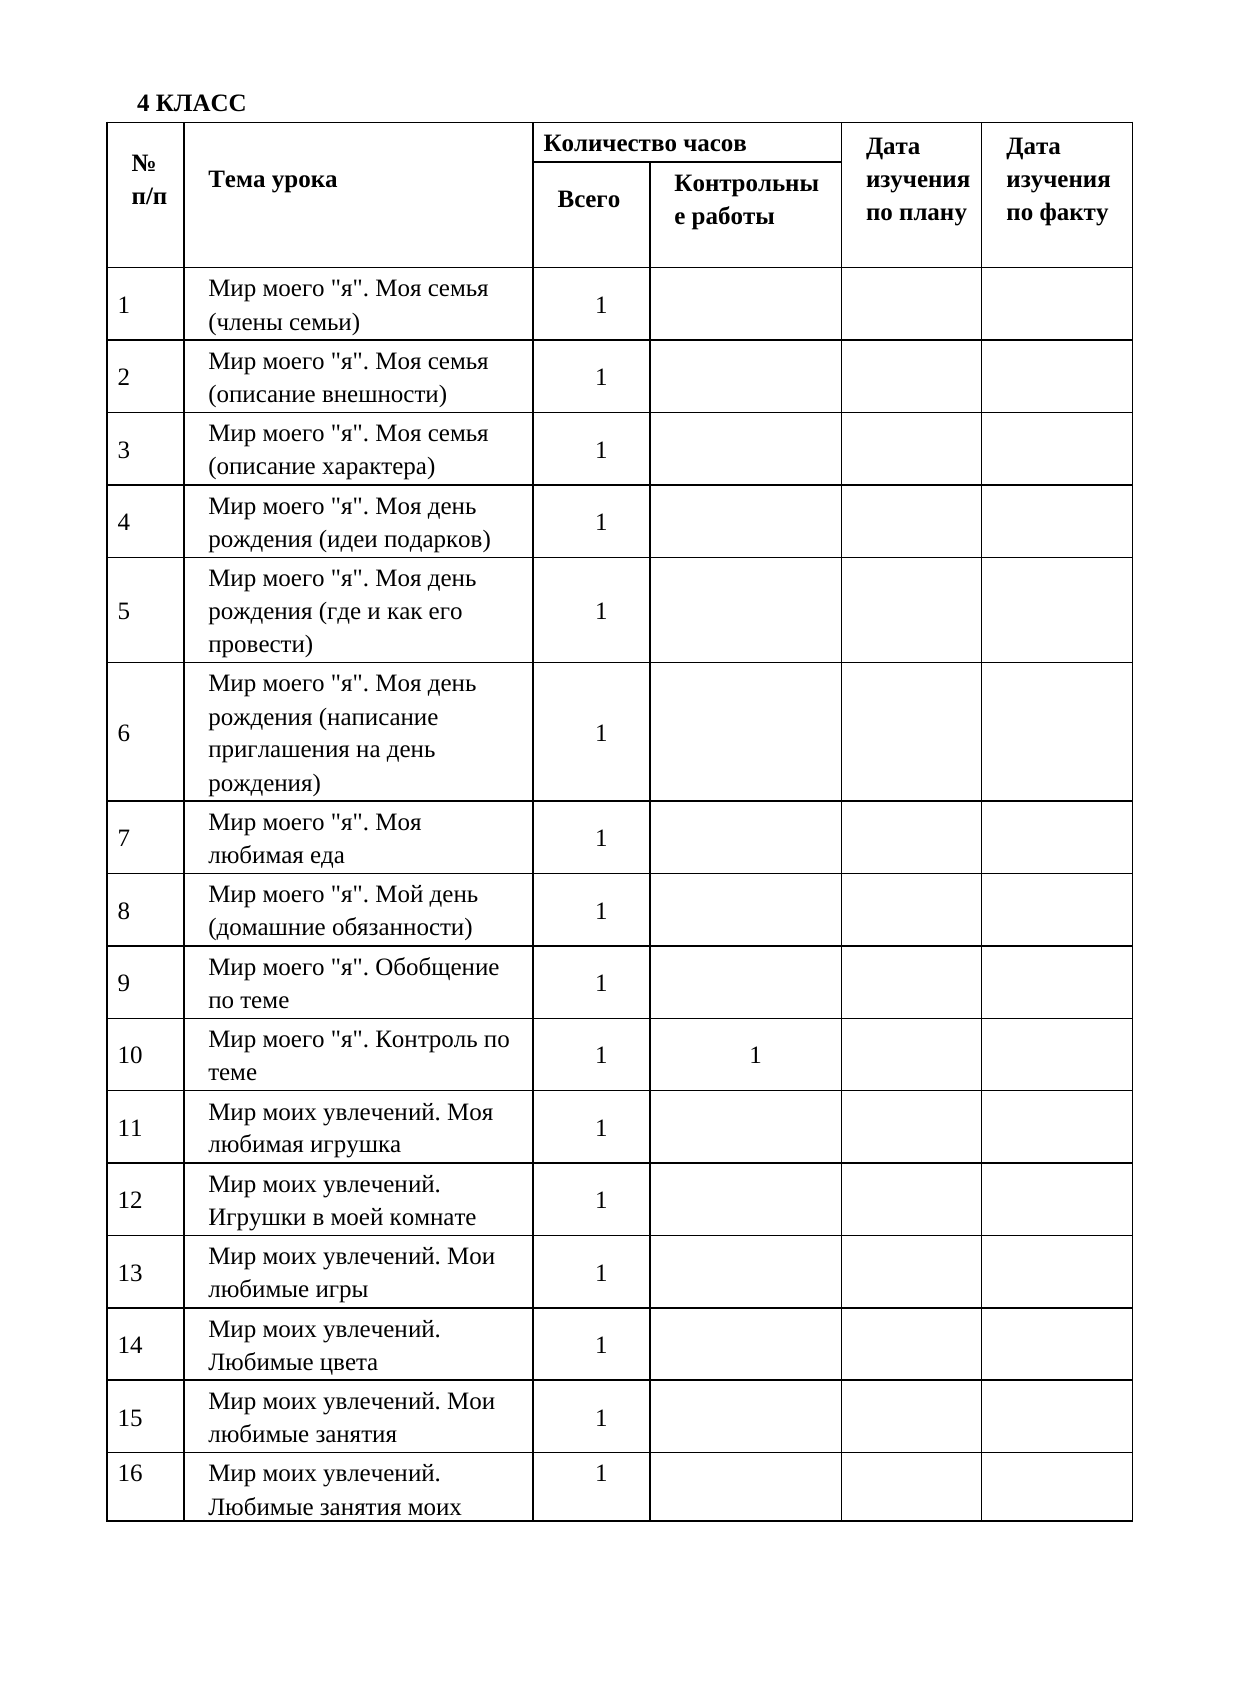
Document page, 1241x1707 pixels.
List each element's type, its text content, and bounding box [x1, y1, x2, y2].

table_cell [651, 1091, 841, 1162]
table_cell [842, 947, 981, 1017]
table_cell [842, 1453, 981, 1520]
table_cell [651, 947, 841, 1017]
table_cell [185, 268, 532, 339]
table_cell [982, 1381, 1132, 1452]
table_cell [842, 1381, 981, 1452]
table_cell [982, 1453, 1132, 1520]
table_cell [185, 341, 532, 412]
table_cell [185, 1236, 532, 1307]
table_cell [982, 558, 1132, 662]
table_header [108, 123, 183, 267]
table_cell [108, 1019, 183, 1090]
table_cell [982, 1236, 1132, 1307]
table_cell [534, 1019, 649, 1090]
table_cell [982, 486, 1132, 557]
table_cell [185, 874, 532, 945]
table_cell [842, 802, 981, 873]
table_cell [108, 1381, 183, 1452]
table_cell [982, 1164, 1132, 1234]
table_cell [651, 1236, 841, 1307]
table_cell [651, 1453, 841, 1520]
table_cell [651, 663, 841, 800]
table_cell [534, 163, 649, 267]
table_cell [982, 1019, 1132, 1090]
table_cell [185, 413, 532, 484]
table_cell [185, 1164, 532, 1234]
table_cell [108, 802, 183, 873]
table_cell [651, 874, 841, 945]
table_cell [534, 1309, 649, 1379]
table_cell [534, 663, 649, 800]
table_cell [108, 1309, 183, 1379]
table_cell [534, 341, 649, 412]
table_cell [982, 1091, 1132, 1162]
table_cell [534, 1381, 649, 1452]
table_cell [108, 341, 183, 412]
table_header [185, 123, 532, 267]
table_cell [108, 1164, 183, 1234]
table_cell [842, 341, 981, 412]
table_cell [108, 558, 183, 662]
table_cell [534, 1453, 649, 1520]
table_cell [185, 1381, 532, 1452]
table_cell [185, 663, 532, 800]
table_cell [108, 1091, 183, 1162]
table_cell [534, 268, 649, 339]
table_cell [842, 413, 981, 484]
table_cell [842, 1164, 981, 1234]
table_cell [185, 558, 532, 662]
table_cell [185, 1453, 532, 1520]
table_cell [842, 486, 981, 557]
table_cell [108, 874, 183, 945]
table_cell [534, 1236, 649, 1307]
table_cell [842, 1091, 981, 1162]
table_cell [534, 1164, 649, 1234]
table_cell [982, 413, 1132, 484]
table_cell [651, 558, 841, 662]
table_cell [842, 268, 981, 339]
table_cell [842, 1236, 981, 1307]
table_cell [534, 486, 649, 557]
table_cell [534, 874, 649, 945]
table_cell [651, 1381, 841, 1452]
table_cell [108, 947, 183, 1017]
text 4 КЛАСС [131, 88, 1122, 117]
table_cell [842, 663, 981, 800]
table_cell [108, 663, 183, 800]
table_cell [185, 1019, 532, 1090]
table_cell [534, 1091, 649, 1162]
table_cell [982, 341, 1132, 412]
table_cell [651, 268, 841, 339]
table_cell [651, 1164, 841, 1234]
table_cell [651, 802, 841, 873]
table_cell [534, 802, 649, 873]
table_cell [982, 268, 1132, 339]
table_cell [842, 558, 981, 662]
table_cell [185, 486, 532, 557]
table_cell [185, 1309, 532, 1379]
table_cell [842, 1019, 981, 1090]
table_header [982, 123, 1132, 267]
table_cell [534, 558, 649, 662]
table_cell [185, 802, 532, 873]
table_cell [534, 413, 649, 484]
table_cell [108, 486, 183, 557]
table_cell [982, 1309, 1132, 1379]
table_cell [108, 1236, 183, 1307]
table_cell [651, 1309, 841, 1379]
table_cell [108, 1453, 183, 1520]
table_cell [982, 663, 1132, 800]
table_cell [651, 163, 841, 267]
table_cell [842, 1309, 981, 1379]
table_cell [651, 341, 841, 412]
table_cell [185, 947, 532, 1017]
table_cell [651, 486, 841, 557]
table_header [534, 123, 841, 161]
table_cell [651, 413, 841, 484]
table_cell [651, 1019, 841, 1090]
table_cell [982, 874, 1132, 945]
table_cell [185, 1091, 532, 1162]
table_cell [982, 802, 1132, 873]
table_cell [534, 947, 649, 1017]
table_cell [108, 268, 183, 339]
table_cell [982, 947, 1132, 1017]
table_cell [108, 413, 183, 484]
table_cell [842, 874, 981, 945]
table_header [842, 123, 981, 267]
